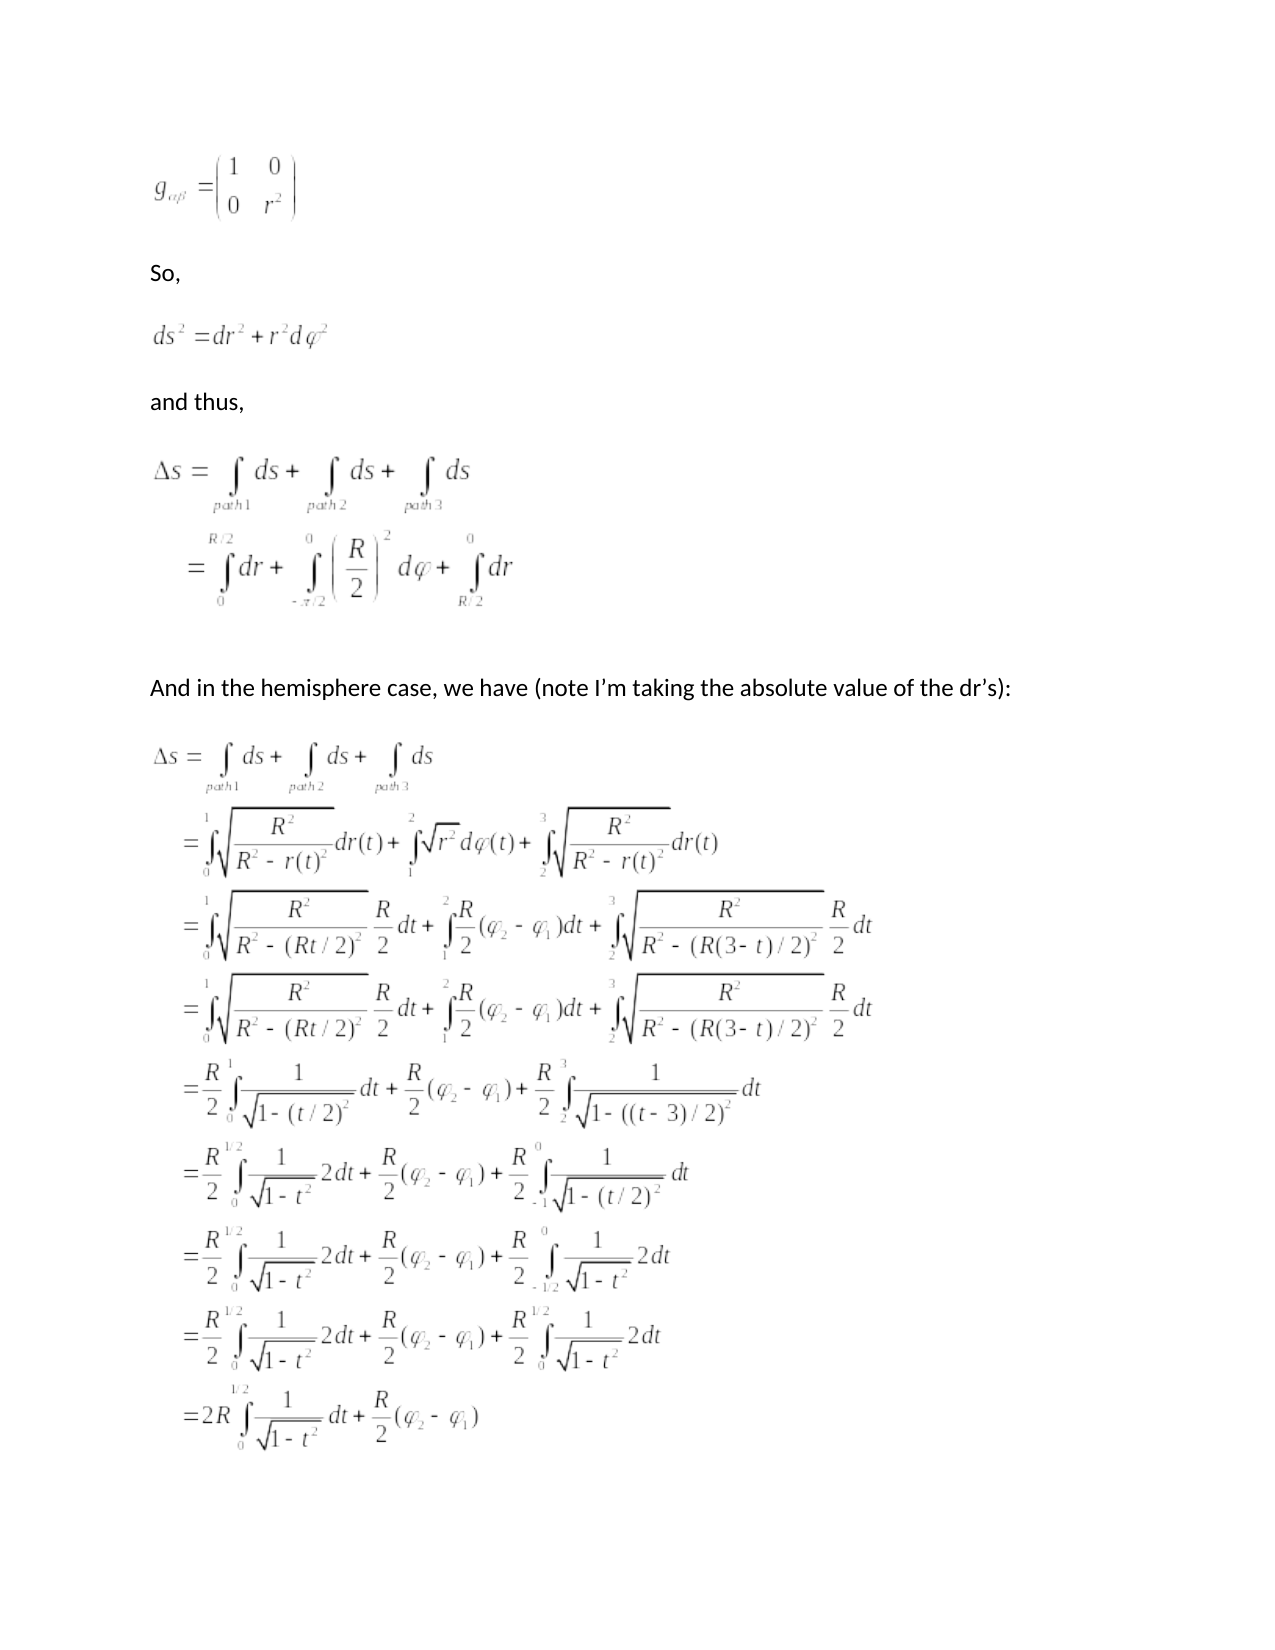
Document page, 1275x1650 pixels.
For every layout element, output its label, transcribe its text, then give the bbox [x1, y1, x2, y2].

text and thus, [150, 386, 1125, 416]
text And in the hemisphere case, we have (note I’m taking the absolute value of the dr’s): [150, 673, 1125, 703]
text So, [150, 257, 1125, 287]
